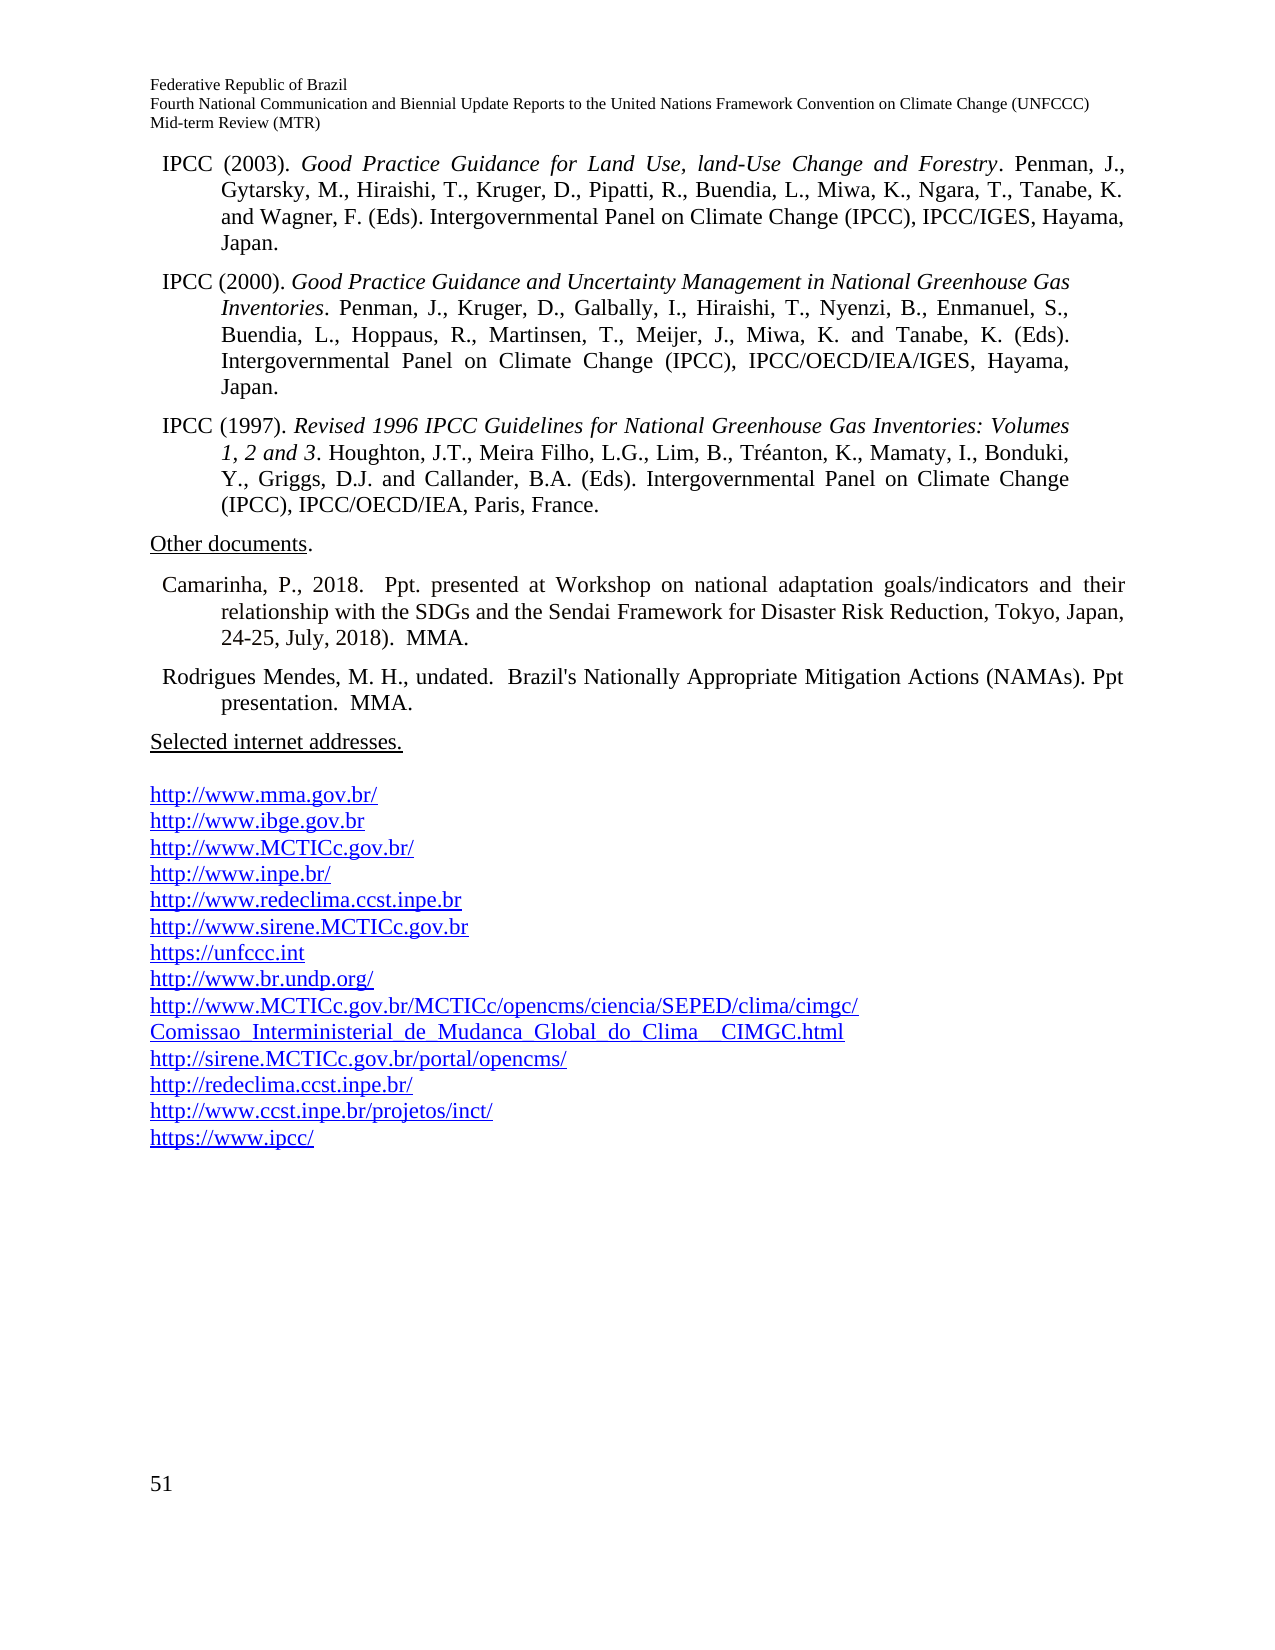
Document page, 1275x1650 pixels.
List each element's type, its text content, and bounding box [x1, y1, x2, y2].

text https://www.ipcc/ [150, 1124, 1125, 1150]
text http://www.redeclima.ccst.inpe.br [150, 886, 1125, 913]
text http://www.mma.gov.br/ [150, 781, 1125, 807]
text http://redeclima.ccst.inpe.br/ [150, 1071, 1125, 1097]
text IPCC (2000). Good Practice Guidance and Uncertainty Management in National Greenhouse Gas Inventories. Penman, J., Kruger, D., Galbally, I., Hiraishi, T., Nyenzi, B., Enmanuel, S., Buendia, L., Hoppaus, R., Martinsen, T., Meijer, J., Miwa, K. and Tanabe, K. (Eds). Intergovernmental Panel on Climate Change (IPCC), IPCC/OECD/IEA/IGES, Hayama, Japan. [162, 268, 1071, 400]
text http://www.br.undp.org/ [150, 966, 1125, 992]
text Rodrigues Mendes, M. H., undated. Brazil's Nationally Appropriate Mitigation Actions (NAMAs). Ppt presentation. MMA. [162, 663, 1125, 716]
text Other documents. [150, 530, 1125, 556]
text http://sirene.MCTICc.gov.br/portal/opencms/ [150, 1044, 1125, 1071]
text http://www.ibge.gov.br [150, 807, 1125, 834]
text Selected internet addresses. [150, 728, 1125, 755]
text IPCC (1997). Revised 1996 IPCC Guidelines for National Greenhouse Gas Inventories: Volumes 1, 2 and 3. Houghton, J.T., Meira Filho, L.G., Lim, B., Tréanton, K., Mamaty, I., Bonduki, Y., Griggs, D.J. and Callander, B.A. (Eds). Intergovernmental Panel on Climate Change (IPCC), IPCC/OECD/IEA, Paris, France. [162, 412, 1071, 518]
text http://www.MCTICc.gov.br/ [150, 834, 1125, 860]
text http://www.inpe.br/ [150, 860, 1125, 886]
text Camarinha, P., 2018. Ppt. presented at Workshop on national adaptation goals/indicators and their relationship with the SDGs and the Sendai Framework for Disaster Risk Reduction, Tokyo, Japan, 24-25, July, 2018). MMA. [162, 572, 1125, 651]
text http://www.ccst.inpe.br/projetos/inct/ [150, 1097, 1125, 1124]
text http://www.sirene.MCTICc.gov.br [150, 913, 1125, 939]
text IPCC (2003). Good Practice Guidance for Land Use, land-Use Change and Forestry. Penman, J., Gytarsky, M., Hiraishi, T., Kruger, D., Pipatti, R., Buendia, L., Miwa, K., Ngara, T., Tanabe, K. and Wagner, F. (Eds). Intergovernmental Panel on Climate Change (IPCC), IPCC/IGES, Hayama, Japan. [162, 150, 1125, 255]
text https://unfccc.int [150, 939, 1125, 966]
text http://www.MCTICc.gov.br/MCTICc/opencms/ciencia/SEPED/clima/cimgc/Comissao_Interministerial_de_Mudanca_Global_do_Clima__CIMGC.html [150, 992, 1125, 1044]
